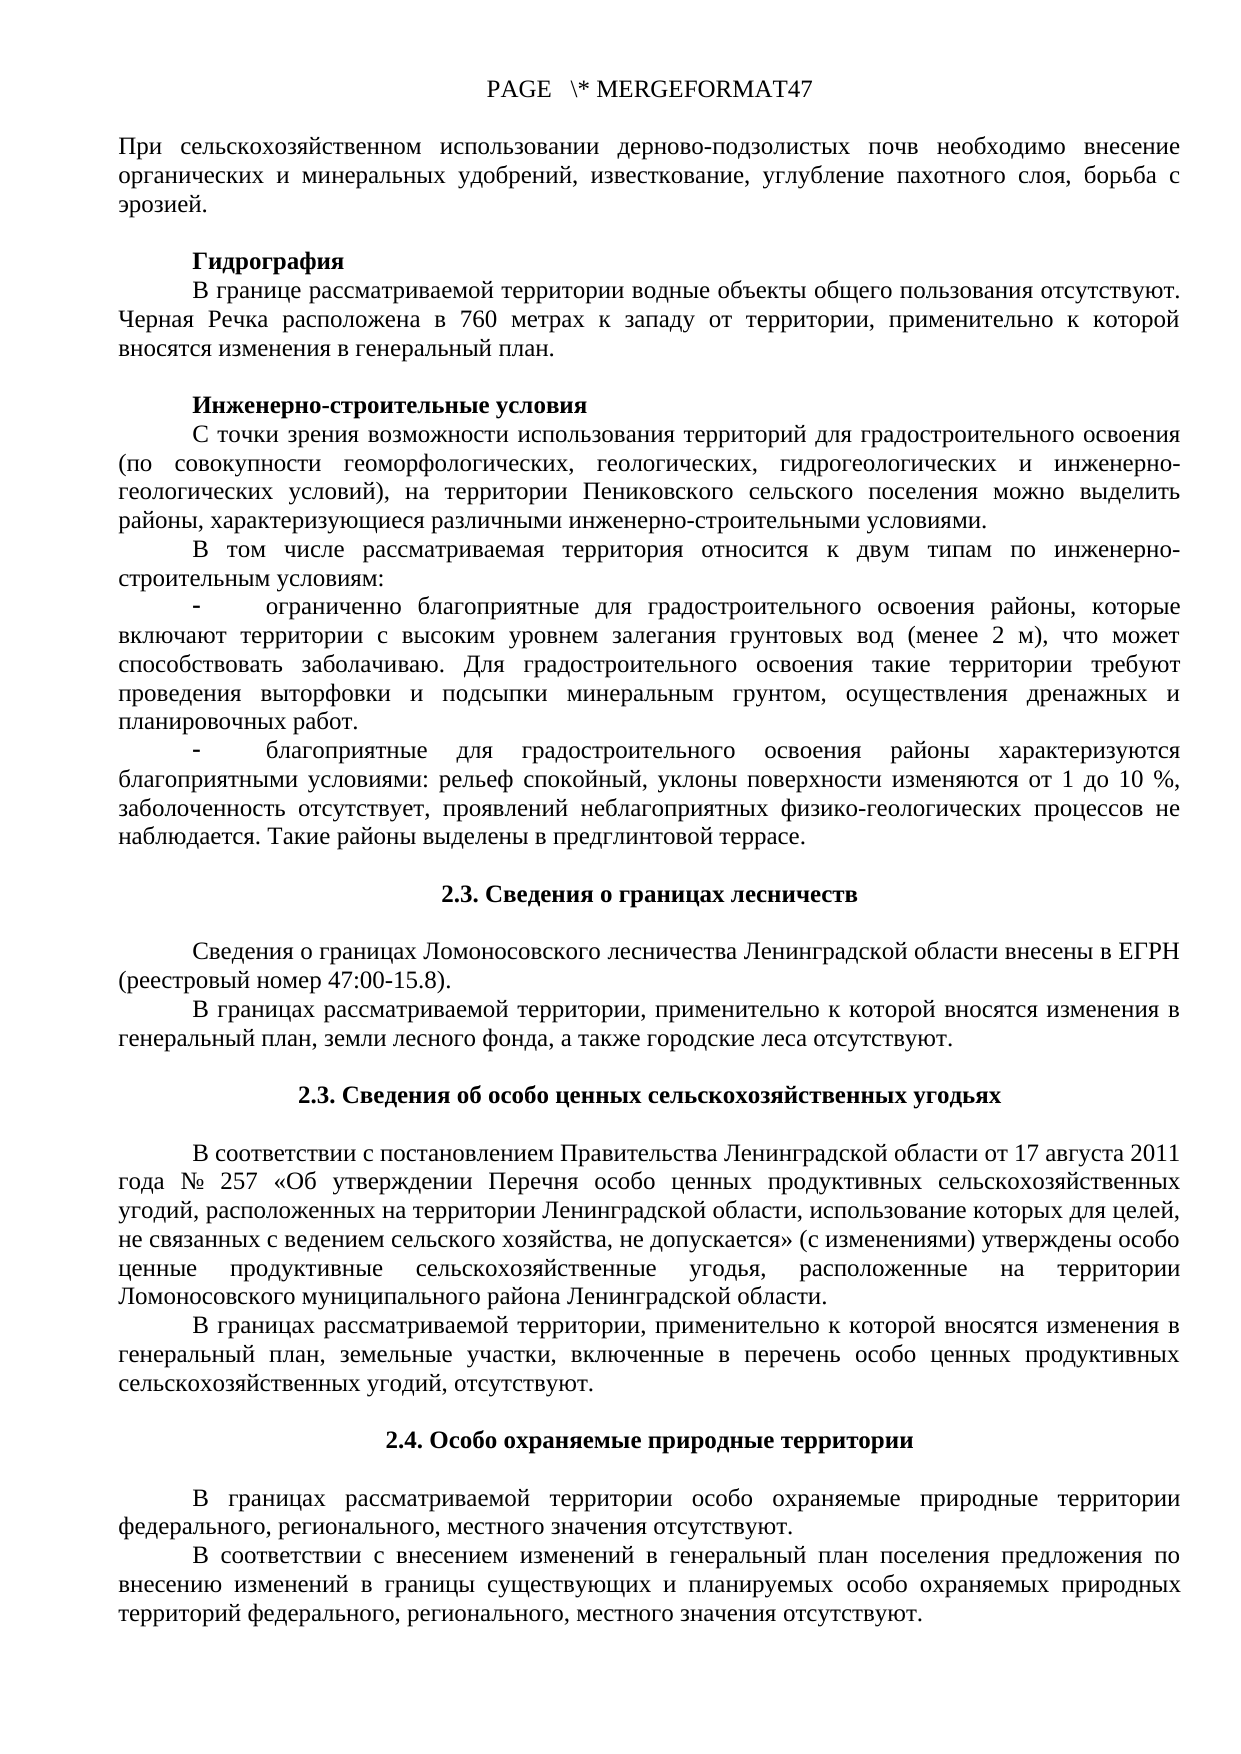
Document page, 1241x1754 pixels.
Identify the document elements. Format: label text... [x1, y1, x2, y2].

subtitle 2.3. Сведения об особо ценных сельскохозяйственных угодьях [118, 1080, 1181, 1109]
text В соответствии с внесением изменений в генеральный план поселения предложения по внесению изменений в границы существующих и планируемых особо охраняемых природных территорий федерального, регионального, местного значения отсутствуют. [118, 1540, 1181, 1626]
text В границах рассматриваемой территории, применительно к которой вносятся изменения в генеральный план, земельные участки, включенные в перечень особо ценных продуктивных сельскохозяйственных угодий, отсутствуют. [118, 1310, 1181, 1396]
text В границах рассматриваемой территории особо охраняемые природные территории федерального, регионального, местного значения отсутствуют. [118, 1483, 1181, 1540]
text Инженерно-строительные условия [118, 390, 1181, 419]
list ограниченно благоприятные для градостроительного освоения районы, которые включают территории с высоким уровнем залегания грунтовых вод (менее 2 м), что может способствовать заболачиваю. Для градостроительного освоения такие территории требуют проведения выторфовки и подсыпки минеральным грунтом, осуществления дренажных и планировочных работ. [118, 591, 1181, 735]
text В соответствии с постановлением Правительства Ленинградской области от 17 августа 2011 года № 257 «Об утверждении Перечня особо ценных продуктивных сельскохозяйственных угодий, расположенных на территории Ленинградской области, использование которых для целей, не связанных с ведением сельского хозяйства, не допускается» (с изменениями) утверждены особо ценные продуктивные сельскохозяйственные угодья, расположенные на территории Ломоносовского муниципального района Ленинградской области. [118, 1138, 1181, 1310]
text В границе рассматриваемой территории водные объекты общего пользования отсутствуют. Черная Речка расположена в 760 метрах к западу от территории, применительно к которой вносятся изменения в генеральный план. [118, 275, 1181, 361]
subtitle 2.3. Сведения о границах лесничеств [118, 879, 1181, 908]
text С точки зрения возможности использования территорий для градостроительного освоения (по совокупности геоморфологических, геологических, гидрогеологических и инженерно-геологических условий), на территории Пениковского сельского поселения можно выделить районы, характеризующиеся различными инженерно-строительными условиями. [118, 419, 1181, 534]
list благоприятные для градостроительного освоения районы характеризуются благоприятными условиями: рельеф спокойный, уклоны поверхности изменяются от 1 до 10 %, заболоченность отсутствует, проявлений неблагоприятных физико-геологических процессов не наблюдается. Такие районы выделены в предглинтовой террасе. [118, 735, 1181, 850]
text В границах рассматриваемой территории, применительно к которой вносятся изменения в генеральный план, земли лесного фонда, а также городские леса отсутствуют. [118, 994, 1181, 1051]
subtitle 2.4. Особо охраняемые природные территории [118, 1425, 1181, 1454]
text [118, 131, 1181, 218]
text Сведения о границах Ломоносовского лесничества Ленинградской области внесены в ЕГРН (реестровый номер 47:00-15.8). [118, 936, 1181, 994]
text Гидрография [118, 246, 1181, 275]
text В том числе рассматриваемая территория относится к двум типам по инженерно-строительным условиям: [118, 534, 1181, 591]
